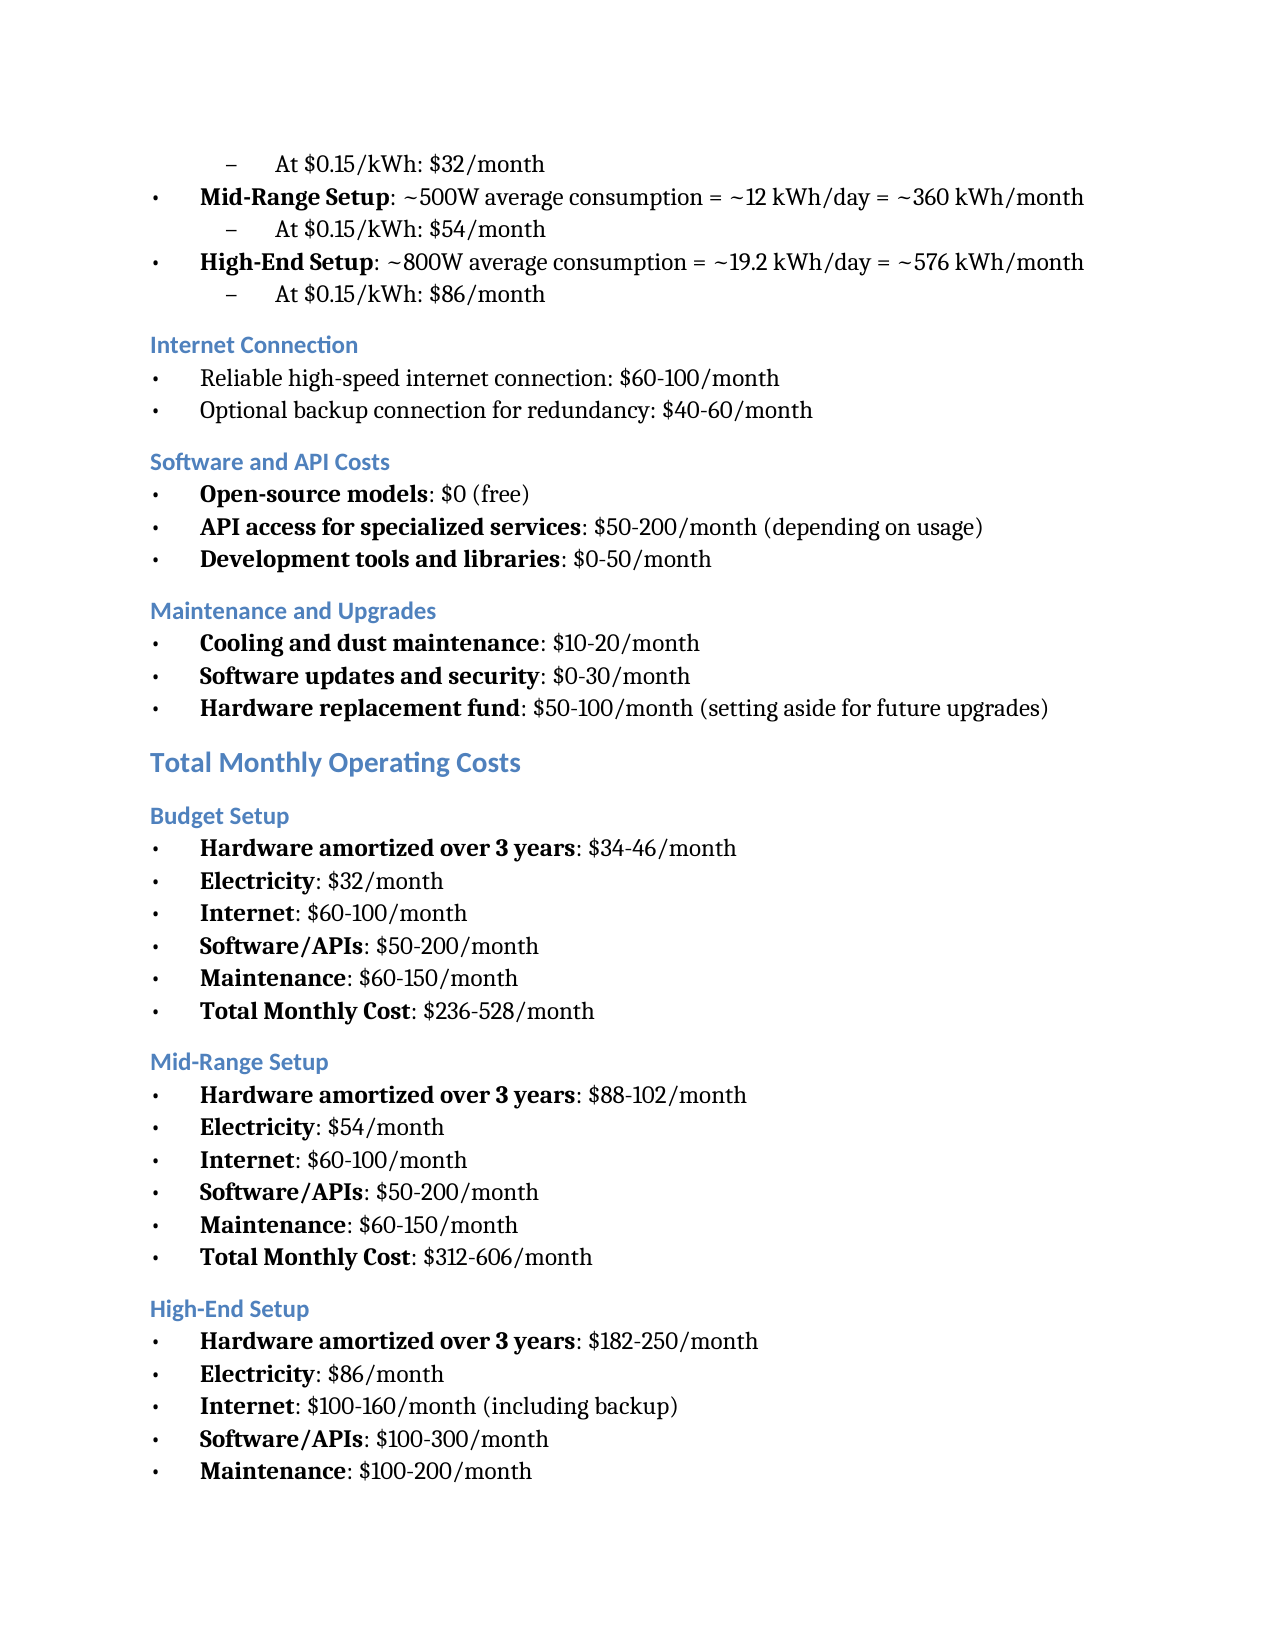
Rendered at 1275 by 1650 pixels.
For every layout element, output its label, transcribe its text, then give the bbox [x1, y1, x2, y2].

list API access for specialized services: $50-200/month (depending on usage) [150, 513, 1125, 541]
subtitle High-End Setup [150, 1293, 1125, 1323]
subtitle Budget Setup [150, 800, 1125, 831]
list Reliable high-speed internet connection: $60-100/month [150, 364, 1125, 393]
list Hardware amortized over 3 years: $34-46/month [150, 834, 1125, 863]
subtitle Software and API Costs [150, 446, 1125, 476]
list Development tools and libraries: $0-50/month [150, 545, 1125, 574]
list Internet: $60-100/month [150, 1146, 1125, 1174]
list Electricity: $54/month [150, 1113, 1125, 1142]
list At $0.15/kWh: $54/month [225, 215, 1125, 244]
list Mid-Range Setup: ~500W average consumption = ~12 kWh/day = ~360 kWh/month [150, 182, 1125, 211]
list Software/APIs: $100-300/month [150, 1424, 1125, 1453]
list Total Monthly Cost: $312-606/month [150, 1243, 1125, 1272]
list Cooling and dust maintenance: $10-20/month [150, 629, 1125, 658]
list Optional backup connection for redundancy: $40-60/month [150, 396, 1125, 425]
list Maintenance: $60-150/month [150, 964, 1125, 993]
list Hardware amortized over 3 years: $182-250/month [150, 1327, 1125, 1356]
list Electricity: $32/month [150, 867, 1125, 896]
list Software updates and security: $0-30/month [150, 662, 1125, 690]
list At $0.15/kWh: $32/month [225, 150, 1125, 179]
list Total Monthly Cost: $236-528/month [150, 997, 1125, 1026]
list Maintenance: $100-200/month [150, 1457, 1125, 1486]
list Electricity: $86/month [150, 1359, 1125, 1388]
subtitle Maintenance and Upgrades [150, 595, 1125, 625]
list High-End Setup: ~800W average consumption = ~19.2 kWh/day = ~576 kWh/month [150, 247, 1125, 276]
list Internet: $60-100/month [150, 899, 1125, 928]
list At $0.15/kWh: $86/month [225, 280, 1125, 309]
subtitle Total Monthly Operating Costs [150, 744, 1125, 779]
list Hardware replacement fund: $50-100/month (setting aside for future upgrades) [150, 694, 1125, 723]
list Maintenance: $60-150/month [150, 1211, 1125, 1239]
list Open-source models: $0 (free) [150, 480, 1125, 509]
list Internet: $100-160/month (including backup) [150, 1392, 1125, 1421]
subtitle Mid-Range Setup [150, 1046, 1125, 1077]
list Software/APIs: $50-200/month [150, 1178, 1125, 1207]
list Software/APIs: $50-200/month [150, 932, 1125, 961]
subtitle Internet Connection [150, 329, 1125, 360]
list Hardware amortized over 3 years: $88-102/month [150, 1081, 1125, 1109]
